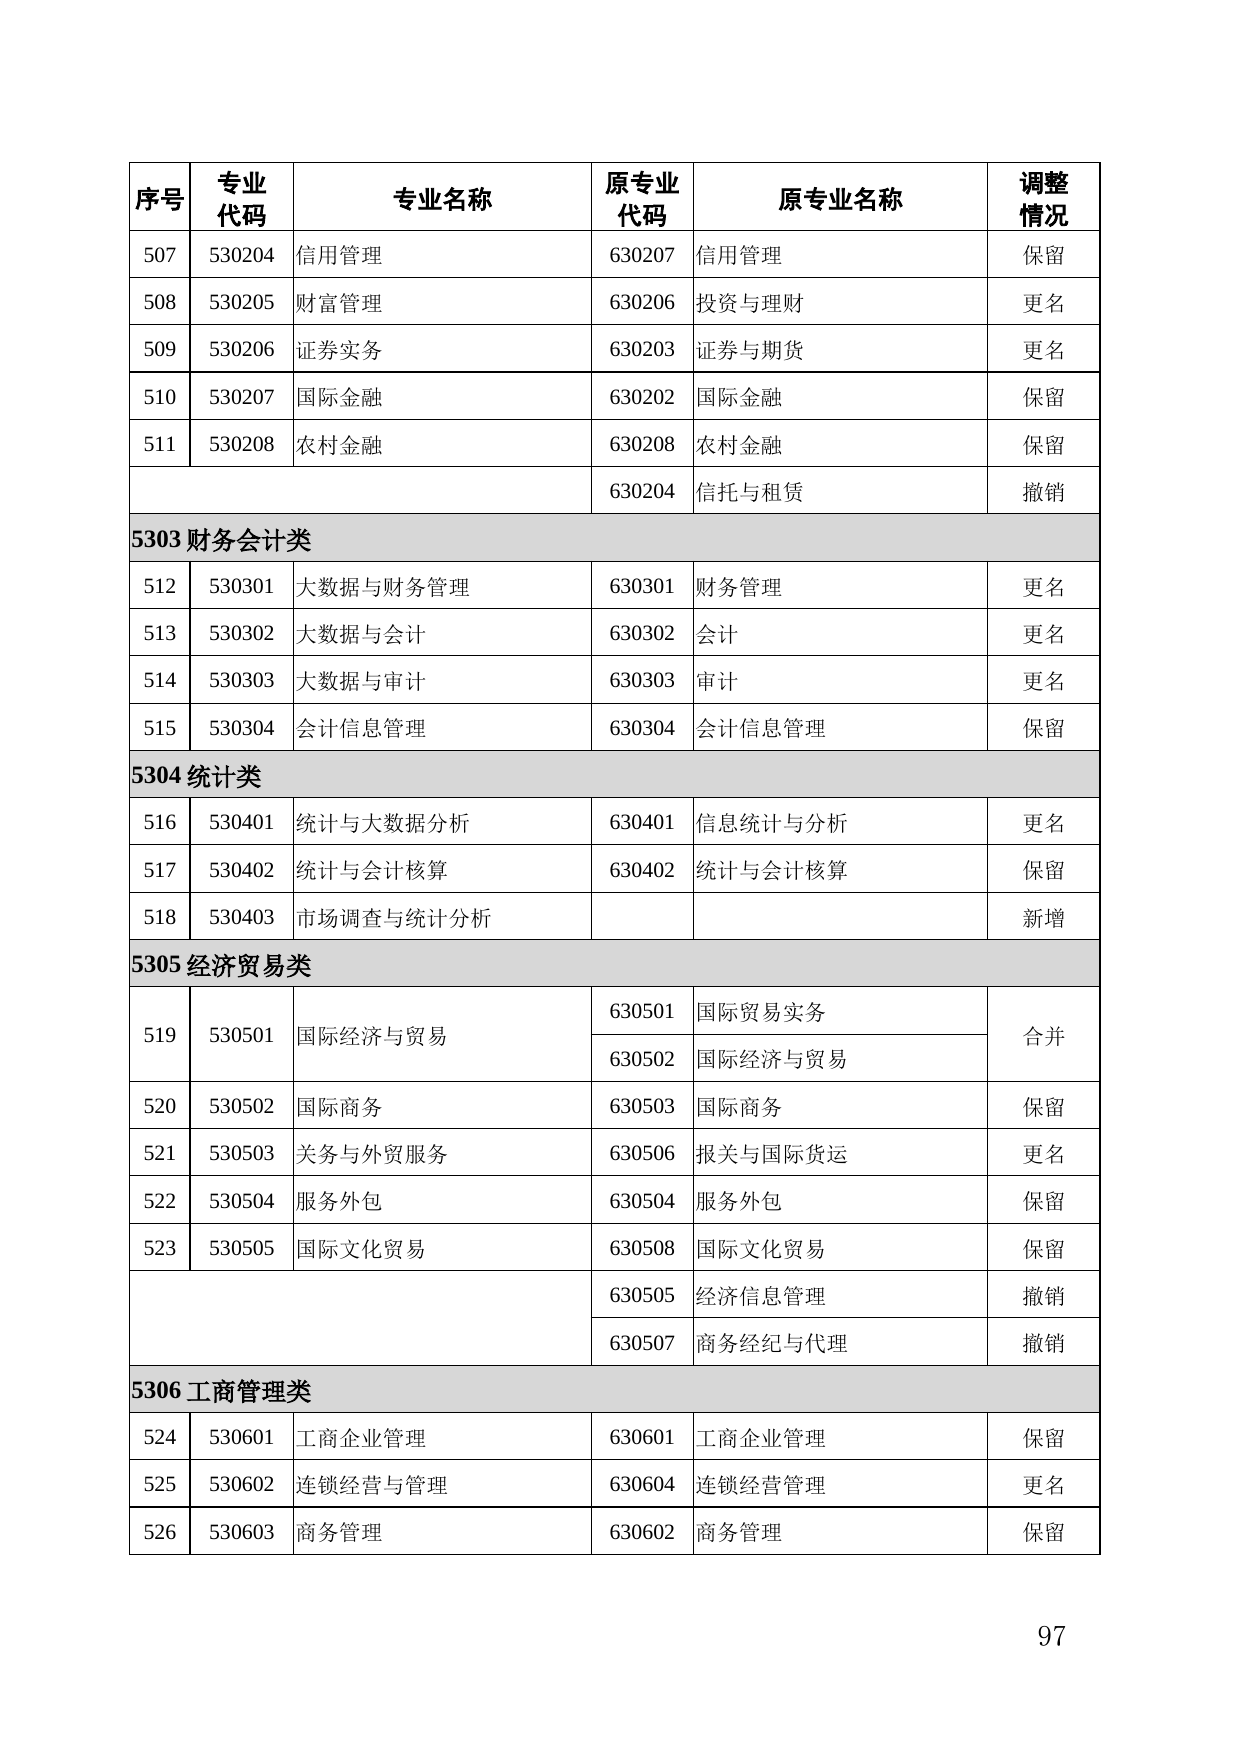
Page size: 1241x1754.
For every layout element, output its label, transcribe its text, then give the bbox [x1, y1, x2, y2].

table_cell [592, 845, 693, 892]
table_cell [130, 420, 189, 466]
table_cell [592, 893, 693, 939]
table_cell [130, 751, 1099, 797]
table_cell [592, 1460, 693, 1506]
table_header 调整 情况 [988, 163, 1099, 229]
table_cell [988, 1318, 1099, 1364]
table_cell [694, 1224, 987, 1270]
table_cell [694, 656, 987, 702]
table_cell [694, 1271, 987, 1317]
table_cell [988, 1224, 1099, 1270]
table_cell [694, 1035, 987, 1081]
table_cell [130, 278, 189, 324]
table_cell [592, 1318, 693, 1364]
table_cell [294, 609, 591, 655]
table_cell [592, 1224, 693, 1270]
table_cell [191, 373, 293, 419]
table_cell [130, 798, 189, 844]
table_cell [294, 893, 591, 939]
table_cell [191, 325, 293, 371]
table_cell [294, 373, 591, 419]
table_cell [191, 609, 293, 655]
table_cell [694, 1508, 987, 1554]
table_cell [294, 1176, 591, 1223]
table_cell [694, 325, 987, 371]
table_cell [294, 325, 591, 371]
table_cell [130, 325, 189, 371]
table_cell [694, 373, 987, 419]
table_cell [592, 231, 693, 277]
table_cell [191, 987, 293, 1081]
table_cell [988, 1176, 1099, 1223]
table_header 原专业 代码 [592, 163, 693, 229]
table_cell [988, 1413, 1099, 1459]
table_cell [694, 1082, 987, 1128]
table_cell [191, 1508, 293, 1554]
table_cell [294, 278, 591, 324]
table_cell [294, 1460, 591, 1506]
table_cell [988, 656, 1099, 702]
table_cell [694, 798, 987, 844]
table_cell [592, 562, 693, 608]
table_header 序号 [130, 163, 189, 229]
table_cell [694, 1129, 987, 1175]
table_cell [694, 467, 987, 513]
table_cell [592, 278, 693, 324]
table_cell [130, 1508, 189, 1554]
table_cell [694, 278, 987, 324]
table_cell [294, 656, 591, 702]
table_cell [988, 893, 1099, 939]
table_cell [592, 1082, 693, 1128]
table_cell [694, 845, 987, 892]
table_header 原专业名称 [694, 163, 987, 229]
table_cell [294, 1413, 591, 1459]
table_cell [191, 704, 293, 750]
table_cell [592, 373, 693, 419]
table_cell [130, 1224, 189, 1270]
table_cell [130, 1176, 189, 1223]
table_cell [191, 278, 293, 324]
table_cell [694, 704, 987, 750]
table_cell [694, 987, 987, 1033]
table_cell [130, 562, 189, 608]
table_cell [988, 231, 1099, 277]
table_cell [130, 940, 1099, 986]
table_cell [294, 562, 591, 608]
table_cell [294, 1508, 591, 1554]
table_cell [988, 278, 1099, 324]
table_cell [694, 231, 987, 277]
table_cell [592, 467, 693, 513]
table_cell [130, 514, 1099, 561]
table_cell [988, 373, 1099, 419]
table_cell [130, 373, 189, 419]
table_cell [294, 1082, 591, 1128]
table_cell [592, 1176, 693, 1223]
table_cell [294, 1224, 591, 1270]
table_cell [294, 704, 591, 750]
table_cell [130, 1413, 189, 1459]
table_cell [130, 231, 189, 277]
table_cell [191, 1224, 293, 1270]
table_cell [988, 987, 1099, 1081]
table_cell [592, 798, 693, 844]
table_header 专业 代码 [191, 163, 293, 229]
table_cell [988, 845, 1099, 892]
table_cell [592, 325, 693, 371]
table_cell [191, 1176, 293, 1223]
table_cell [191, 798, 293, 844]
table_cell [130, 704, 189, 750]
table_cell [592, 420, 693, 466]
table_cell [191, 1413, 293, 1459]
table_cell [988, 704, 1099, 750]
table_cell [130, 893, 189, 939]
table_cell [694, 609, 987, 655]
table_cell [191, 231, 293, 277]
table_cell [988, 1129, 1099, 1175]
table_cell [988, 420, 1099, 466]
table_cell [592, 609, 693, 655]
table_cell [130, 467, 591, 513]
table_header 专业名称 [294, 163, 591, 229]
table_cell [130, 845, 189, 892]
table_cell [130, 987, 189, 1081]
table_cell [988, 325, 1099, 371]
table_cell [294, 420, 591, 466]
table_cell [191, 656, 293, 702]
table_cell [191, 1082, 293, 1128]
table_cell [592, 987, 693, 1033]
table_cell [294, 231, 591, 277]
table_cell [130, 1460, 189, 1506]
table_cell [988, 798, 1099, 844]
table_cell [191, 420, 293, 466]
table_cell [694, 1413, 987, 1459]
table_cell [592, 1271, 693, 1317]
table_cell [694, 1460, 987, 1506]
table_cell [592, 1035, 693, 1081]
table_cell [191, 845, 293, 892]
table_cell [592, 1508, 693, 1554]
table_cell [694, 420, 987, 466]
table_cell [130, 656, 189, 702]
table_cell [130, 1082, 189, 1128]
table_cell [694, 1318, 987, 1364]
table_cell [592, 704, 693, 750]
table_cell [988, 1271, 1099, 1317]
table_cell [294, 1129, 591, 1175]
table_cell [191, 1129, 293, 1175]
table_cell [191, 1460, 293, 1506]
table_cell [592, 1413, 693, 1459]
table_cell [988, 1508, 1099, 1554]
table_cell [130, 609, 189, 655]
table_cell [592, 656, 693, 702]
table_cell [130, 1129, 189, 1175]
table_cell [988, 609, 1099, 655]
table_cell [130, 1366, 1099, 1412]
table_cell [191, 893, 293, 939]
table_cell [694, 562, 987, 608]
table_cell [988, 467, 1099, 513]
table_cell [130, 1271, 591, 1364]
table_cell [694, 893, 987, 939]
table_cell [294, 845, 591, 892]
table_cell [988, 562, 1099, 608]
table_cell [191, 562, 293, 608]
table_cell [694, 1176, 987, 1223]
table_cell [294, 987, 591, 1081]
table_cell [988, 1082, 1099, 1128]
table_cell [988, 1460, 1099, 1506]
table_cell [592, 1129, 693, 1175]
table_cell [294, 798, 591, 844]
